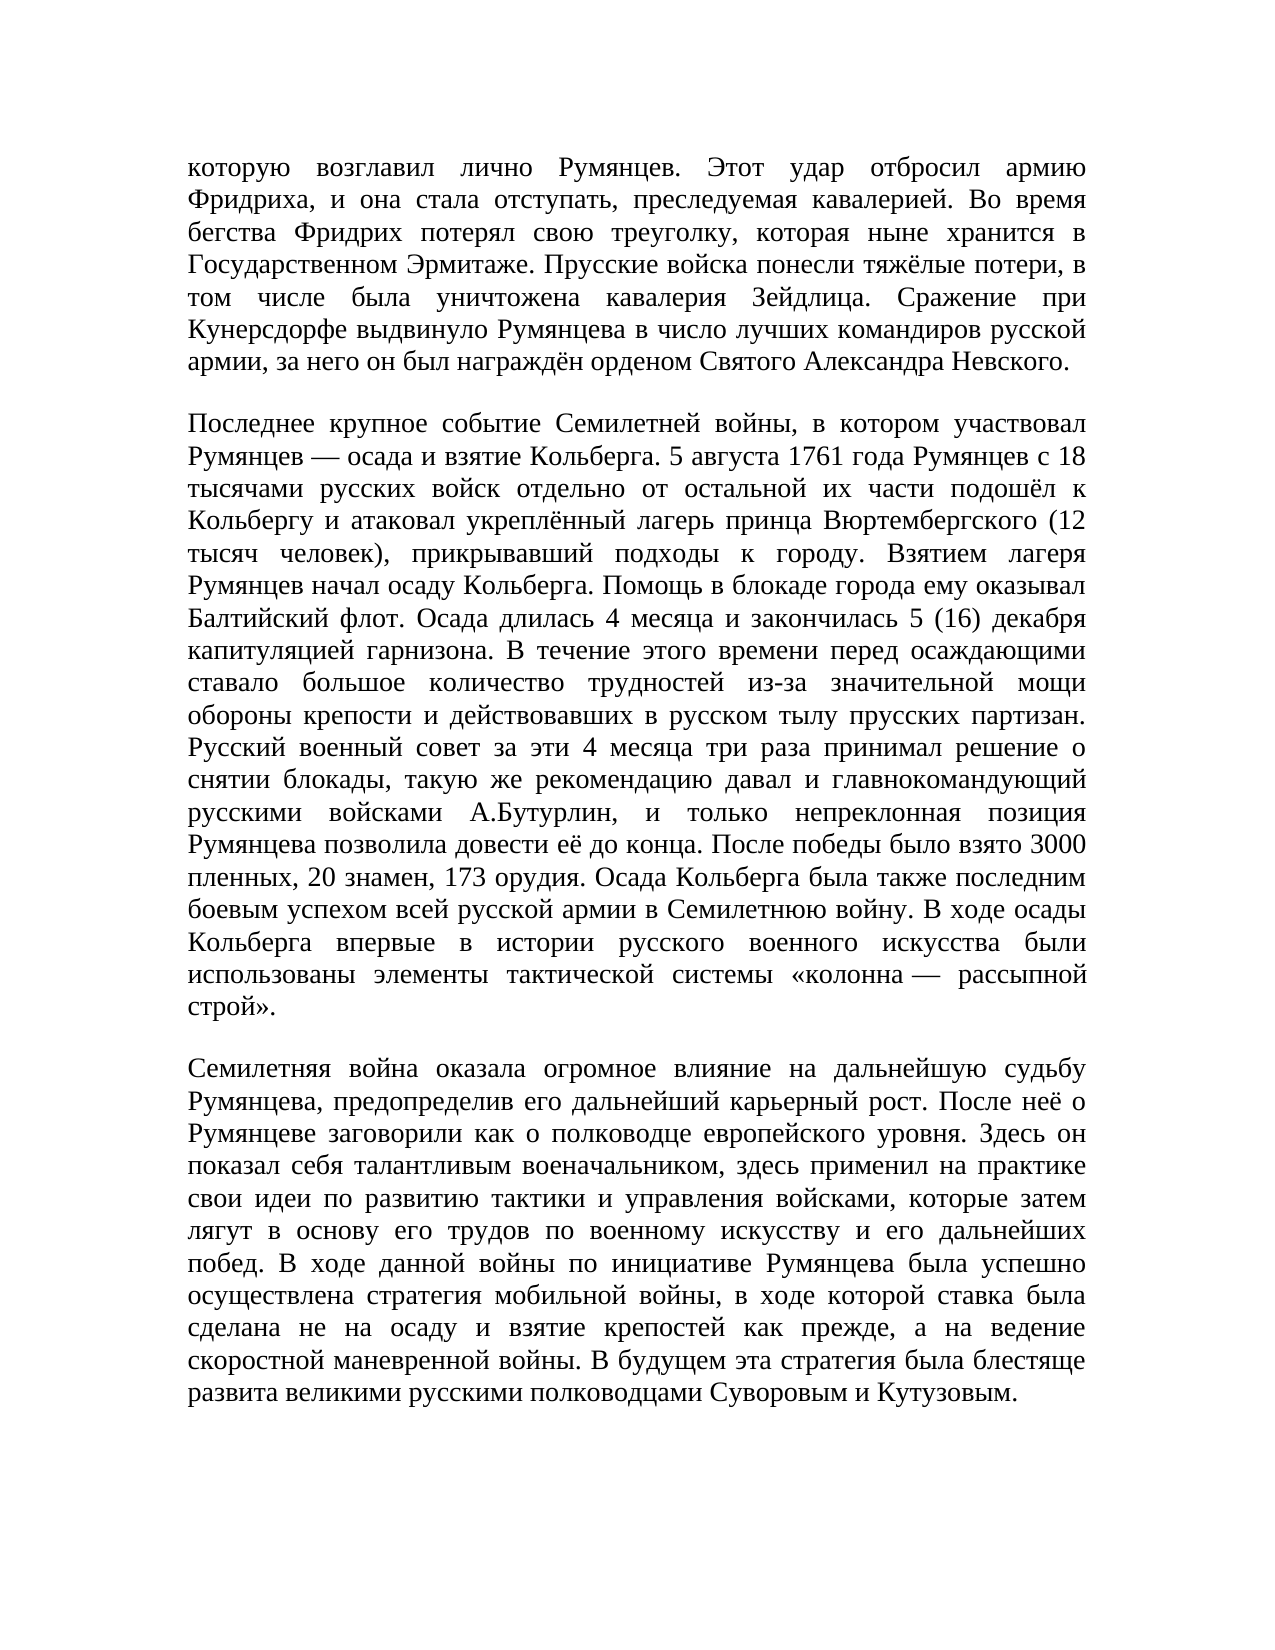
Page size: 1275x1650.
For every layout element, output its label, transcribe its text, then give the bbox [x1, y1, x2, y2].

text Последнее крупное событие Семилетней войны, в котором участвовал Румянцев — осада и взятие Кольберга. 5 августа 1761 года Румянцев с 18 тысячами русских войск отдельно от остальной их части подошёл к Кольбергу и атаковал укреплённый лагерь принца Вюртембергского (12 тысяч человек), прикрывавший подходы к городу. Взятием лагеря Румянцев начал осаду Кольберга. Помощь в блокаде города ему оказывал Балтийский флот. Осада длилась 4 месяца и закончилась 5 (16) декабря капитуляцией гарнизона. В течение этого времени перед осаждающими ставало большое количество трудностей из-за значительной мощи обороны крепости и действовавших в русском тылу прусских партизан. Русский военный совет за эти 4 месяца три раза принимал решение о снятии блокады, такую же рекомендацию давал и главнокомандующий русскими войсками А.Бутурлин, и только непреклонная позиция Румянцева позволила довести её до конца. После победы было взято 3000 пленных, 20 знамен, 173 орудия. Осада Кольберга была также последним боевым успехом всей русской армии в Семилетнюю войну. В ходе осады Кольберга впервые в истории русского военного искусства были использованы элементы тактической системы «колонна — рассыпной строй». [187, 406, 1087, 1022]
text Семилетняя война оказала огромное влияние на дальнейшую судьбу Румянцева, предопределив его дальнейший карьерный рост. После неё о Румянцеве заговорили как о полководце европейского уровня. Здесь он показал себя талантливым военачальником, здесь применил на практике свои идеи по развитию тактики и управления войсками, которые затем лягут в основу его трудов по военному искусству и его дальнейших побед. В ходе данной войны по инициативе Румянцева была успешно осуществлена стратегия мобильной войны, в ходе которой ставка была сделана не на осаду и взятие крепостей как прежде, а на ведение скоростной маневренной войны. В будущем эта стратегия была блестяще развита великими русскими полководцами Суворовым и Кутузовым. [187, 1051, 1087, 1408]
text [187, 150, 1087, 377]
